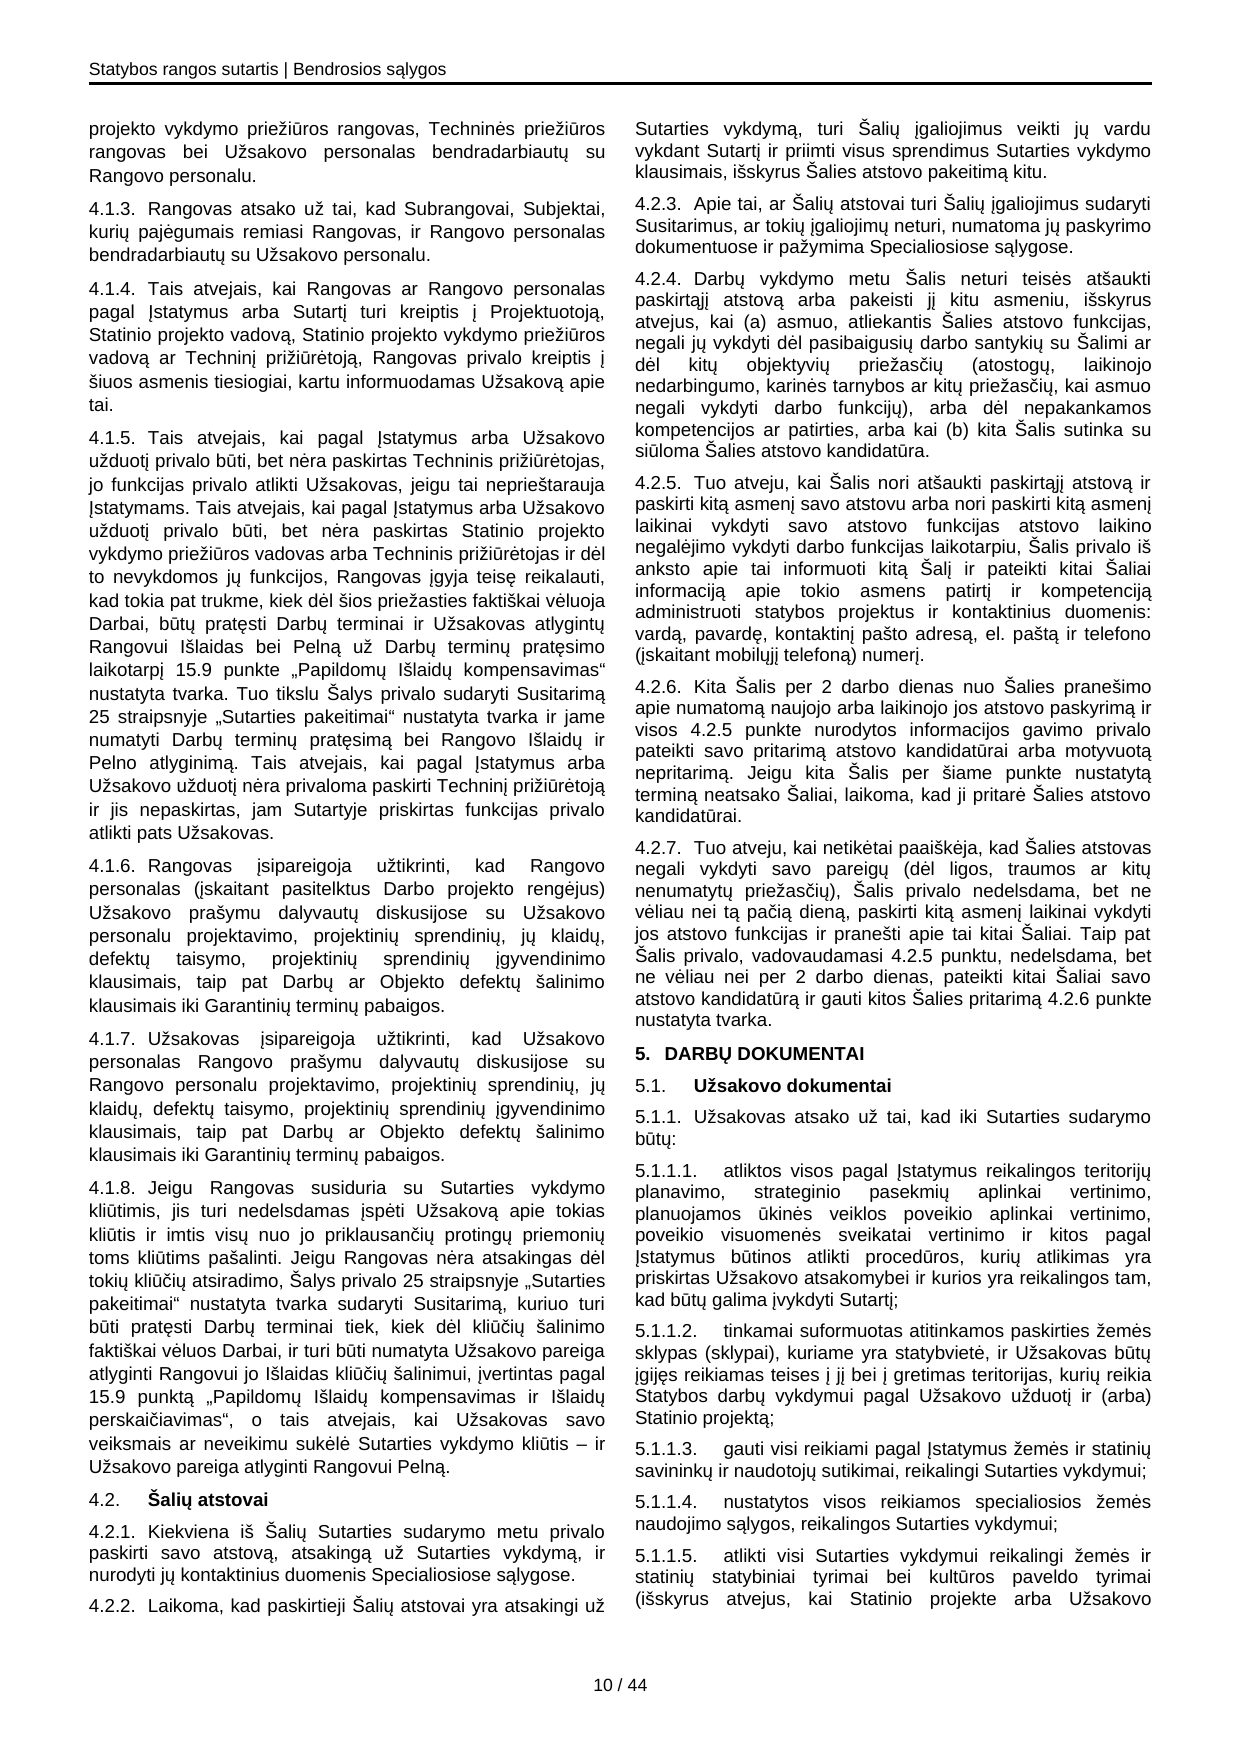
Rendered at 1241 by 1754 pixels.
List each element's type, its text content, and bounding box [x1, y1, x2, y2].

list Užsakovas įsipareigoja užtikrinti, kad Užsakovo personalas Rangovo prašymu dalyvautų diskusijose su Rangovo personalu projektavimo, projektinių sprendinių, jų klaidų, defektų taisymo, projektinių sprendinių įgyvendinimo klausimais, taip pat Darbų ar Objekto defektų šalinimo klausimais iki Garantinių terminų pabaigos. [89, 1028, 605, 1165]
list Tais atvejais, kai Rangovas ar Rangovo personalas pagal Įstatymus arba Sutartį turi kreiptis į Projektuotoją, Statinio projekto vadovą, Statinio projekto vykdymo priežiūros vadovą ar Techninį prižiūrėtoją, Rangovas privalo kreiptis į šiuos asmenis tiesiogiai, kartu informuodamas Užsakovą apie tai. [89, 277, 605, 415]
list Kita Šalis per 2 darbo dienas nuo Šalies pranešimo apie numatomą naujojo arba laikinojo jos atstovo paskyrimą ir visos 4.2.5 punkte nurodytos informacijos gavimo privalo pateikti savo pritarimą atstovo kandidatūrai arba motyvuotą nepritarimą. Jeigu kita Šalis per šiame punkte nustatytą terminą neatsako Šaliai, laikoma, kad ji pritarė Šalies atstovo kandidatūrai. [635, 676, 1152, 827]
list Rangovas atsako už tai, kad Subrangovai, Subjektai, kurių pajėgumais remiasi Rangovas, ir Rangovo personalas bendradarbiautų su Užsakovo personalu. [89, 198, 605, 266]
list Rangovas įsipareigoja užtikrinti, kad Rangovo personalas (įskaitant pasitelktus Darbo projekto rengėjus) Užsakovo prašymu dalyvautų diskusijose su Užsakovo personalu projektavimo, projektinių sprendinių, jų klaidų, defektų taisymo, projektinių sprendinių įgyvendinimo klausimais, taip pat Darbų ar Objekto defektų šalinimo klausimais iki Garantinių terminų pabaigos. [89, 855, 605, 1016]
subtitle Darbų dokumentai [635, 1043, 1152, 1065]
subtitle Šalių atstovai [89, 1489, 605, 1511]
list Tuo atveju, kai Šalis nori atšaukti paskirtąjį atstovą ir paskirti kitą asmenį savo atstovu arba nori paskirti kitą asmenį laikinai vykdyti savo atstovo funkcijas atstovo laikino negalėjimo vykdyti darbo funkcijas laikotarpiu, Šalis privalo iš anksto apie tai informuoti kitą Šalį ir pateikti kitai Šaliai informaciją apie tokio asmens patirtį ir kompetenciją administruoti statybos projektus ir kontaktinius duomenis: vardą, pavardę, kontaktinį pašto adresą, el. paštą ir telefono (įskaitant mobilųjį telefoną) numerį. [635, 472, 1152, 666]
subtitle Užsakovo dokumentai [635, 1075, 1152, 1096]
list atliktos visos pagal Įstatymus reikalingos teritorijų planavimo, strateginio pasekmių aplinkai vertinimo, planuojamos ūkinės veiklos poveikio aplinkai vertinimo, poveikio visuomenės sveikatai vertinimo ir kitos pagal Įstatymus būtinos atlikti procedūros, kurių atlikimas yra priskirtas Užsakovo atsakomybei ir kurios yra reikalingos tam, kad būtų galima įvykdyti Sutartį; [635, 1159, 1152, 1310]
list Darbų vykdymo metu Šalis neturi teisės atšaukti paskirtąjį atstovą arba pakeisti jį kitu asmeniu, išskyrus atvejus, kai (a) asmuo, atliekantis Šalies atstovo funkcijas, negali jų vykdyti dėl pasibaigusių darbo santykių su Šalimi ar dėl kitų objektyvių priežasčių (atostogų, laikinojo nedarbingumo, karinės tarnybos ar kitų priežasčių, kai asmuo negali vykdyti darbo funkcijų), arba dėl nepakankamos kompetencijos ar patirties, arba kai (b) kita Šalis sutinka su siūloma Šalies atstovo kandidatūra. [635, 267, 1152, 462]
list Jeigu Rangovas susiduria su Sutarties vykdymo kliūtimis, jis turi nedelsdamas įspėti Užsakovą apie tokias kliūtis ir imtis visų nuo jo priklausančių protingų priemonių toms kliūtims pašalinti. Jeigu Rangovas nėra atsakingas dėl tokių kliūčių atsiradimo, Šalys privalo 25 straipsnyje „Sutarties pakeitimai“ nustatyta tvarka sudaryti Susitarimą, kuriuo turi būti pratęsti Darbų terminai tiek, kiek dėl kliūčių šalinimo faktiškai vėluos Darbai, ir turi būti numatyta Užsakovo pareiga atlyginti Rangovui jo Išlaidas kliūčių šalinimui, įvertintas pagal 15.9 punktą „Papildomų Išlaidų kompensavimas ir Išlaidų perskaičiavimas“, o tais atvejais, kai Užsakovas savo veiksmais ar neveikimu sukėlė Sutarties vykdymo kliūtis – ir Užsakovo pareiga atlyginti Rangovui Pelną. [89, 1177, 605, 1477]
list Tuo atveju, kai netikėtai paaiškėja, kad Šalies atstovas negali vykdyti savo pareigų (dėl ligos, traumos ar kitų nenumatytų priežasčių), Šalis privalo nedelsdama, bet ne vėliau nei tą pačią dieną, paskirti kitą asmenį laikinai vykdyti jos atstovo funkcijas ir pranešti apie tai kitai Šaliai. Taip pat Šalis privalo, vadovaudamasi 4.2.5 punktu, nedelsdama, bet ne vėliau nei per 2 darbo dienas, pateikti kitai Šaliai savo atstovo kandidatūrą ir gauti kitos Šalies pritarimą 4.2.6 punkte nustatyta tvarka. [635, 837, 1152, 1031]
list nustatytos visos reikiamos specialiosios žemės naudojimo sąlygos, reikalingos Sutarties vykdymui; [635, 1491, 1152, 1534]
list Kiekviena iš Šalių Sutarties sudarymo metu privalo paskirti savo atstovą, atsakingą už Sutarties vykdymą, ir nurodyti jų kontaktinius duomenis Specialiosiose sąlygose. [89, 1521, 605, 1585]
list Laikoma, kad paskirtieji Šalių atstovai yra atsakingi už Sutarties vykdymą, turi Šalių įgaliojimus veikti jų vardu vykdant Sutartį ir priimti visus sprendimus Sutarties vykdymo klausimais, išskyrus Šalies atstovo pakeitimą kitu. [635, 118, 1152, 183]
list Tais atvejais, kai pagal Įstatymus arba Užsakovo užduotį privalo būti, bet nėra paskirtas Techninis prižiūrėtojas, jo funkcijas privalo atlikti Užsakovas, jeigu tai neprieštarauja Įstatymams. Tais atvejais, kai pagal Įstatymus arba Užsakovo užduotį privalo būti, bet nėra paskirtas Statinio projekto vykdymo priežiūros vadovas arba Techninis prižiūrėtojas ir dėl to nevykdomos jų funkcijos, Rangovas įgyja teisę reikalauti, kad tokia pat trukme, kiek dėl šios priežasties faktiškai vėluoja Darbai, būtų pratęsti Darbų terminai ir Užsakovas atlygintų Rangovui Išlaidas bei Pelną už Darbų terminų pratęsimo laikotarpį 15.9 punkte „Papildomų Išlaidų kompensavimas“ nustatyta tvarka. Tuo tikslu Šalys privalo sudaryti Susitarimą 25 straipsnyje „Sutarties pakeitimai“ nustatyta tvarka ir jame numatyti Darbų terminų pratęsimą bei Rangovo Išlaidų ir Pelno atlyginimą. Tais atvejais, kai pagal Įstatymus arba Užsakovo užduotį nėra privaloma paskirti Techninį prižiūrėtoją ir jis nepaskirtas, jam Sutartyje priskirtas funkcijas privalo atlikti pats Užsakovas. [89, 427, 605, 843]
list tinkamai suformuotas atitinkamos paskirties žemės sklypas (sklypai), kuriame yra statybvietė, ir Užsakovas būtų įgijęs reikiamas teises į jį bei į gretimas teritorijas, kurių reikia Statybos darbų vykdymui pagal Užsakovo užduotį ir (arba) Statinio projektą; [635, 1320, 1152, 1428]
list Užsakovas atsako už tai, kad iki Sutarties sudarymo būtų: [635, 1106, 1152, 1149]
list gauti visi reikiami pagal Įstatymus žemės ir statinių savininkų ir naudotojų sutikimai, reikalingi Sutarties vykdymui; [635, 1438, 1152, 1481]
list Apie tai, ar Šalių atstovai turi Šalių įgaliojimus sudaryti Susitarimus, ar tokių įgaliojimų neturi, numatoma jų paskyrimo dokumentuose ir pažymima Specialiosiose sąlygose. [635, 193, 1152, 257]
